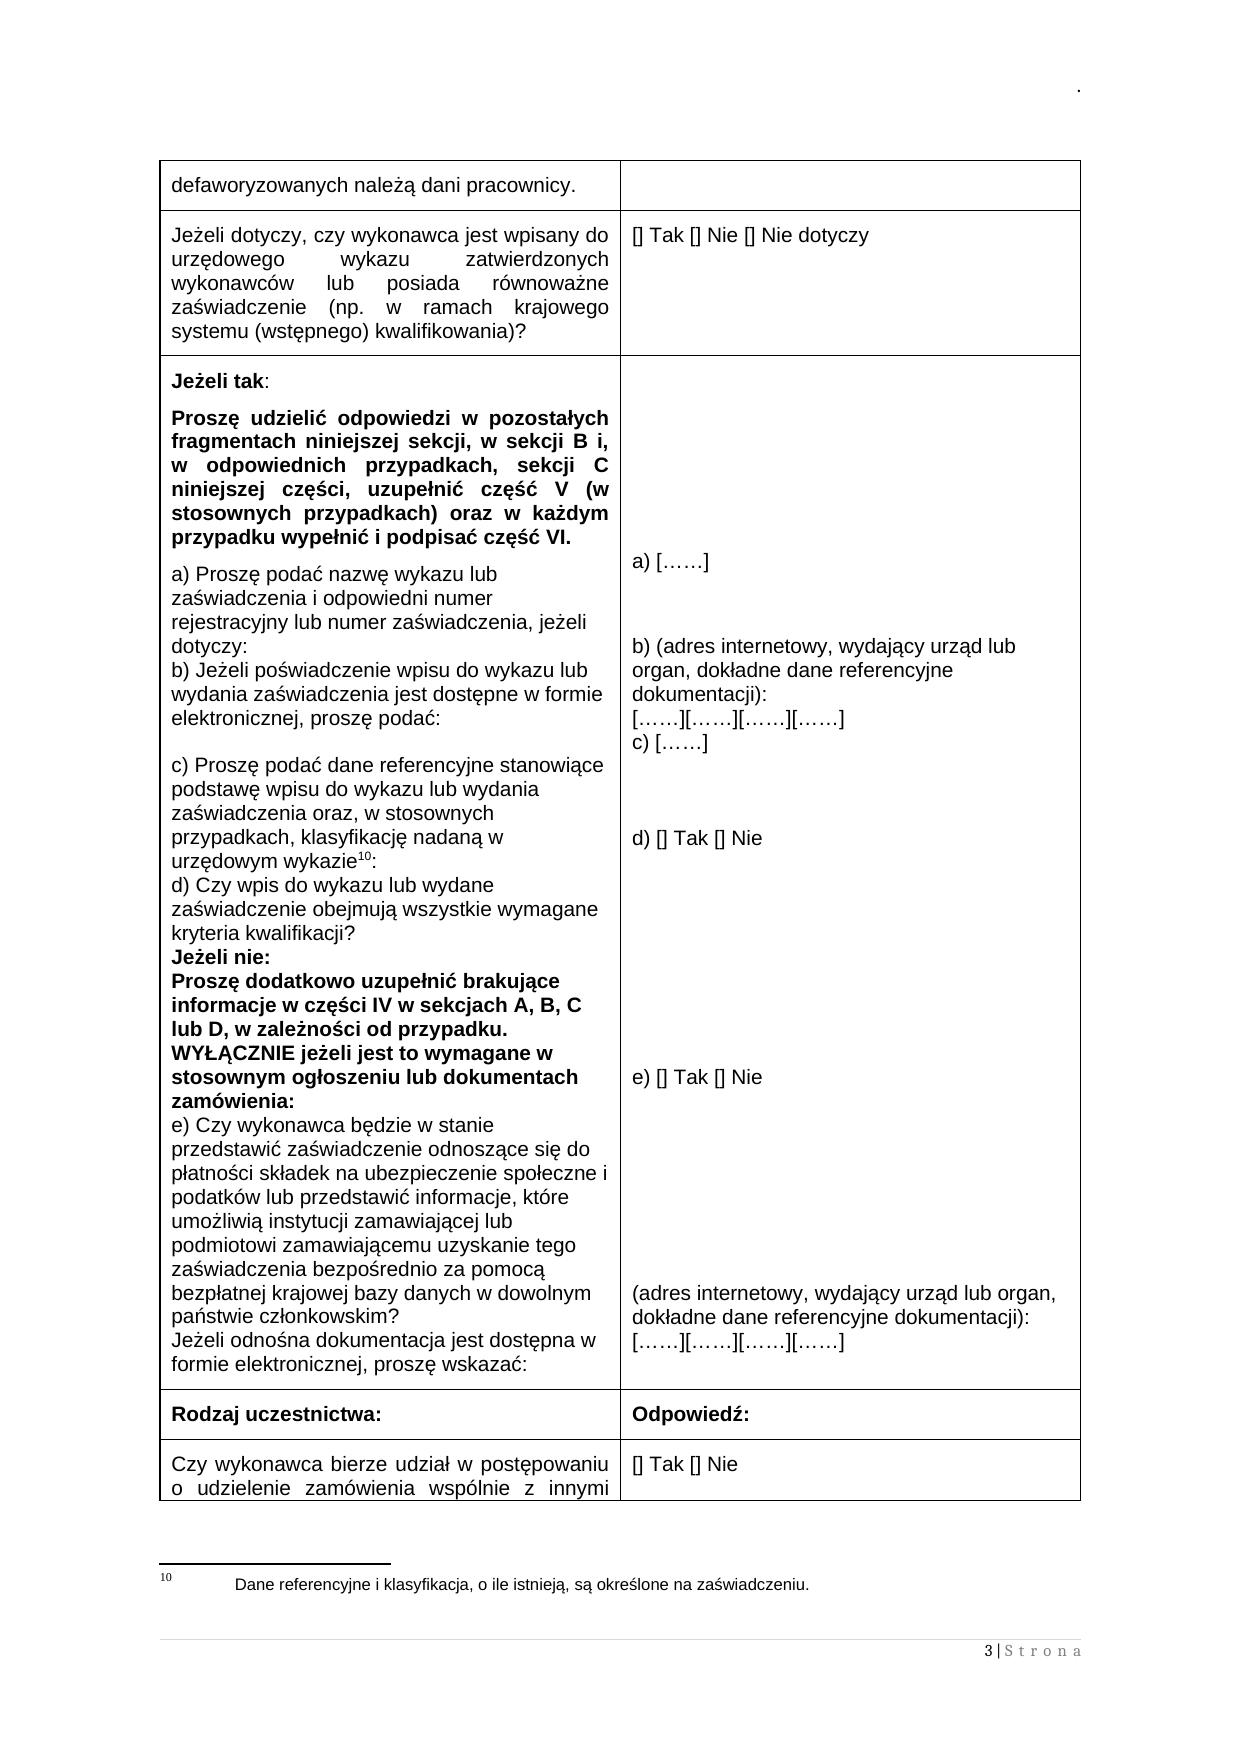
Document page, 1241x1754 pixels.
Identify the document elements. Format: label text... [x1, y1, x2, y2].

table_cell Rodzaj uczestnictwa: [161, 1390, 620, 1439]
table_cell Jeżeli dotyczy, czy wykonawca jest wpisany do urzędowego wykazu zatwierdzonych wykonawców lub posiada równoważne zaświadczenie (np. w ramach krajowego systemu (wstępnego) kwalifikowania)? [161, 211, 620, 355]
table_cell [161, 161, 620, 209]
table_cell [] Tak [] Nie [] Nie dotyczy [621, 211, 1080, 355]
table_cell a) [……] b) (adres internetowy, wydający urząd lub organ, dokładne dane referencyjne dokumentacji): [……][……][……][……] c) [……] d) [] Tak [] Nie e) [] Tak [] Nie (adres internetowy, wydający urząd lub organ, dokładne dane referencyjne dokumentacji): [……][……][……][……] [621, 356, 1080, 1389]
table_cell Jeżeli tak: Proszę udzielić odpowiedzi w pozostałych fragmentach niniejszej sekcji, w sekcji B i, w odpowiednich przypadkach, sekcji C niniejszej części, uzupełnić część V (w stosownych przypadkach) oraz w każdym przypadku wypełnić i podpisać część VI. a) Proszę podać nazwę wykazu lub zaświadczenia i odpowiedni numer rejestracyjny lub numer zaświadczenia, jeżeli dotyczy: b) Jeżeli poświadczenie wpisu do wykazu lub wydania zaświadczenia jest dostępne w formie elektronicznej, proszę podać: c) Proszę podać dane referencyjne stanowiące podstawę wpisu do wykazu lub wydania zaświadczenia oraz, w stosownych przypadkach, klasyfikację nadaną w urzędowym wykazie: d) Czy wpis do wykazu lub wydane zaświadczenie obejmują wszystkie wymagane kryteria kwalifikacji? Jeżeli nie: Proszę dodatkowo uzupełnić brakujące informacje w części IV w sekcjach A, B, C lub D, w zależności od przypadku. WYŁĄCZNIE jeżeli jest to wymagane w stosownym ogłoszeniu lub dokumentach zamówienia: e) Czy wykonawca będzie w stanie przedstawić zaświadczenie odnoszące się do płatności składek na ubezpieczenie społeczne i podatków lub przedstawić informacje, które umożliwią instytucji zamawiającej lub podmiotowi zamawiającemu uzyskanie tego zaświadczenia bezpośrednio za pomocą bezpłatnej krajowej bazy danych w dowolnym państwie członkowskim? Jeżeli odnośna dokumentacja jest dostępna w formie elektronicznej, proszę wskazać: [161, 356, 620, 1389]
table_cell [] Tak [] Nie [621, 1440, 1080, 1500]
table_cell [161, 1440, 620, 1500]
table_cell Odpowiedź: [621, 1390, 1080, 1439]
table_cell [621, 161, 1080, 209]
